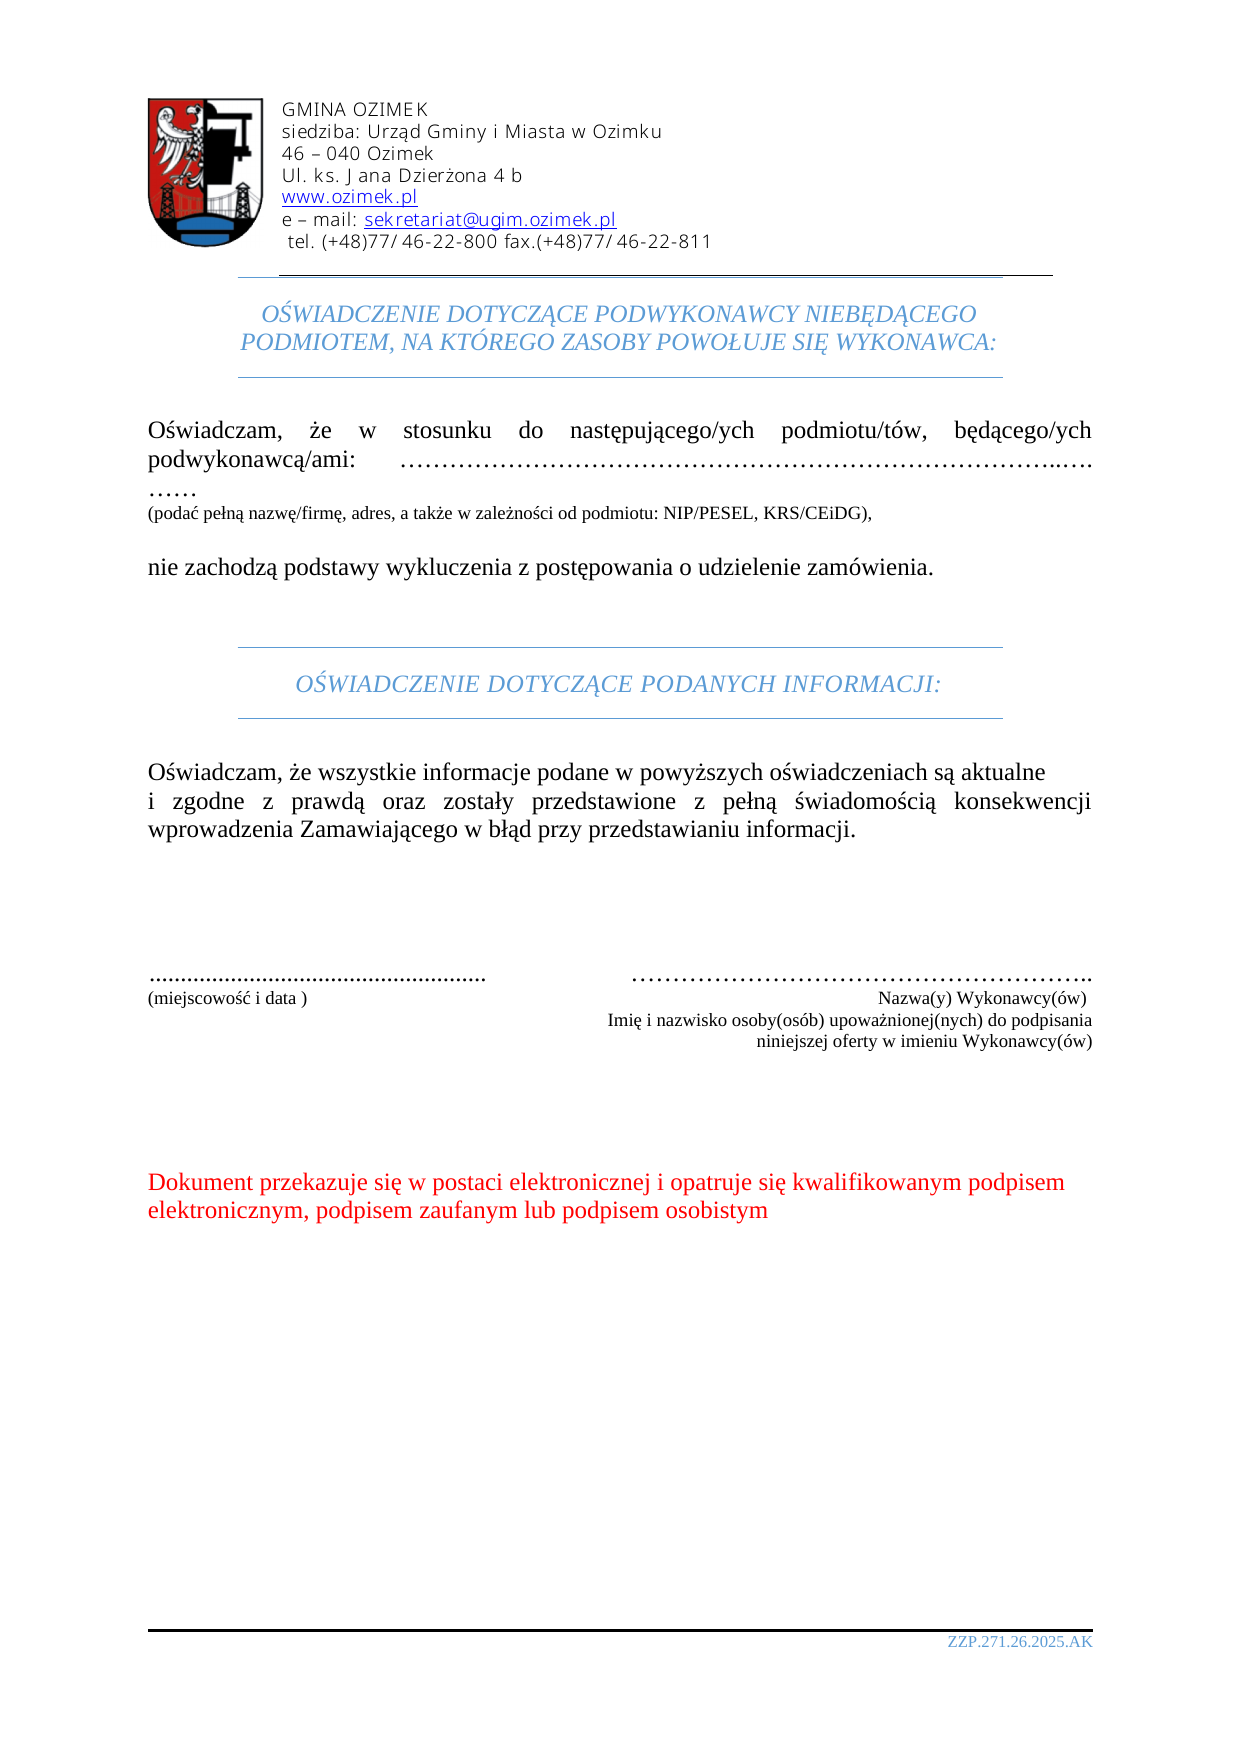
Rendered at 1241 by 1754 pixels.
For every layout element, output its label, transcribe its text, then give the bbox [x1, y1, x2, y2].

text Imię i nazwisko osoby(osób) upoważnionej(nych) do podpisania [148, 1009, 1093, 1030]
text OŚWIADCZENIE DOTYCZĄCE PODWYKONAWCY NIEBĘDĄCEGO PODMIOTEM, NA KTÓREGO ZASOBY POWOŁUJE SIĘ WYKONAWCA: [238, 278, 1003, 377]
text niniejszej oferty w imieniu Wykonawcy(ów) [148, 1030, 1093, 1052]
text ...................................................... ……………………………………………….. [148, 958, 1093, 987]
text i zgodne z prawdą oraz zostały przedstawione z pełną świadomością konsekwencji wprowadzenia Zamawiającego w błąd przy przedstawianiu informacji. [148, 786, 1093, 843]
text (miejscowość i data ) Nazwa(y) Wykonawcy(ów) [148, 987, 1093, 1009]
text nie zachodzą podstawy wykluczenia z postępowania o udzielenie zamówienia. [148, 552, 1093, 581]
text Oświadczam, że w stosunku do następującego/ych podmiotu/tów, będącego/ych podwykonawcą/ami: ……………………………………………………………………..….…… [148, 416, 1093, 502]
text Dokument przekazuje się w postaci elektronicznej i opatruje się kwalifikowanym podpisem elektronicznym, podpisem zaufanym lub podpisem osobistym [148, 1167, 1093, 1224]
text Oświadczam, że wszystkie informacje podane w powyższych oświadczeniach są aktualne [148, 757, 1093, 786]
text (podać pełną nazwę/firmę, adres, a także w zależności od podmiotu: NIP/PESEL, KRS/CEiDG), [148, 502, 1093, 523]
text OŚWIADCZENIE DOTYCZĄCE PODANYCH INFORMACJI: [238, 648, 1003, 718]
